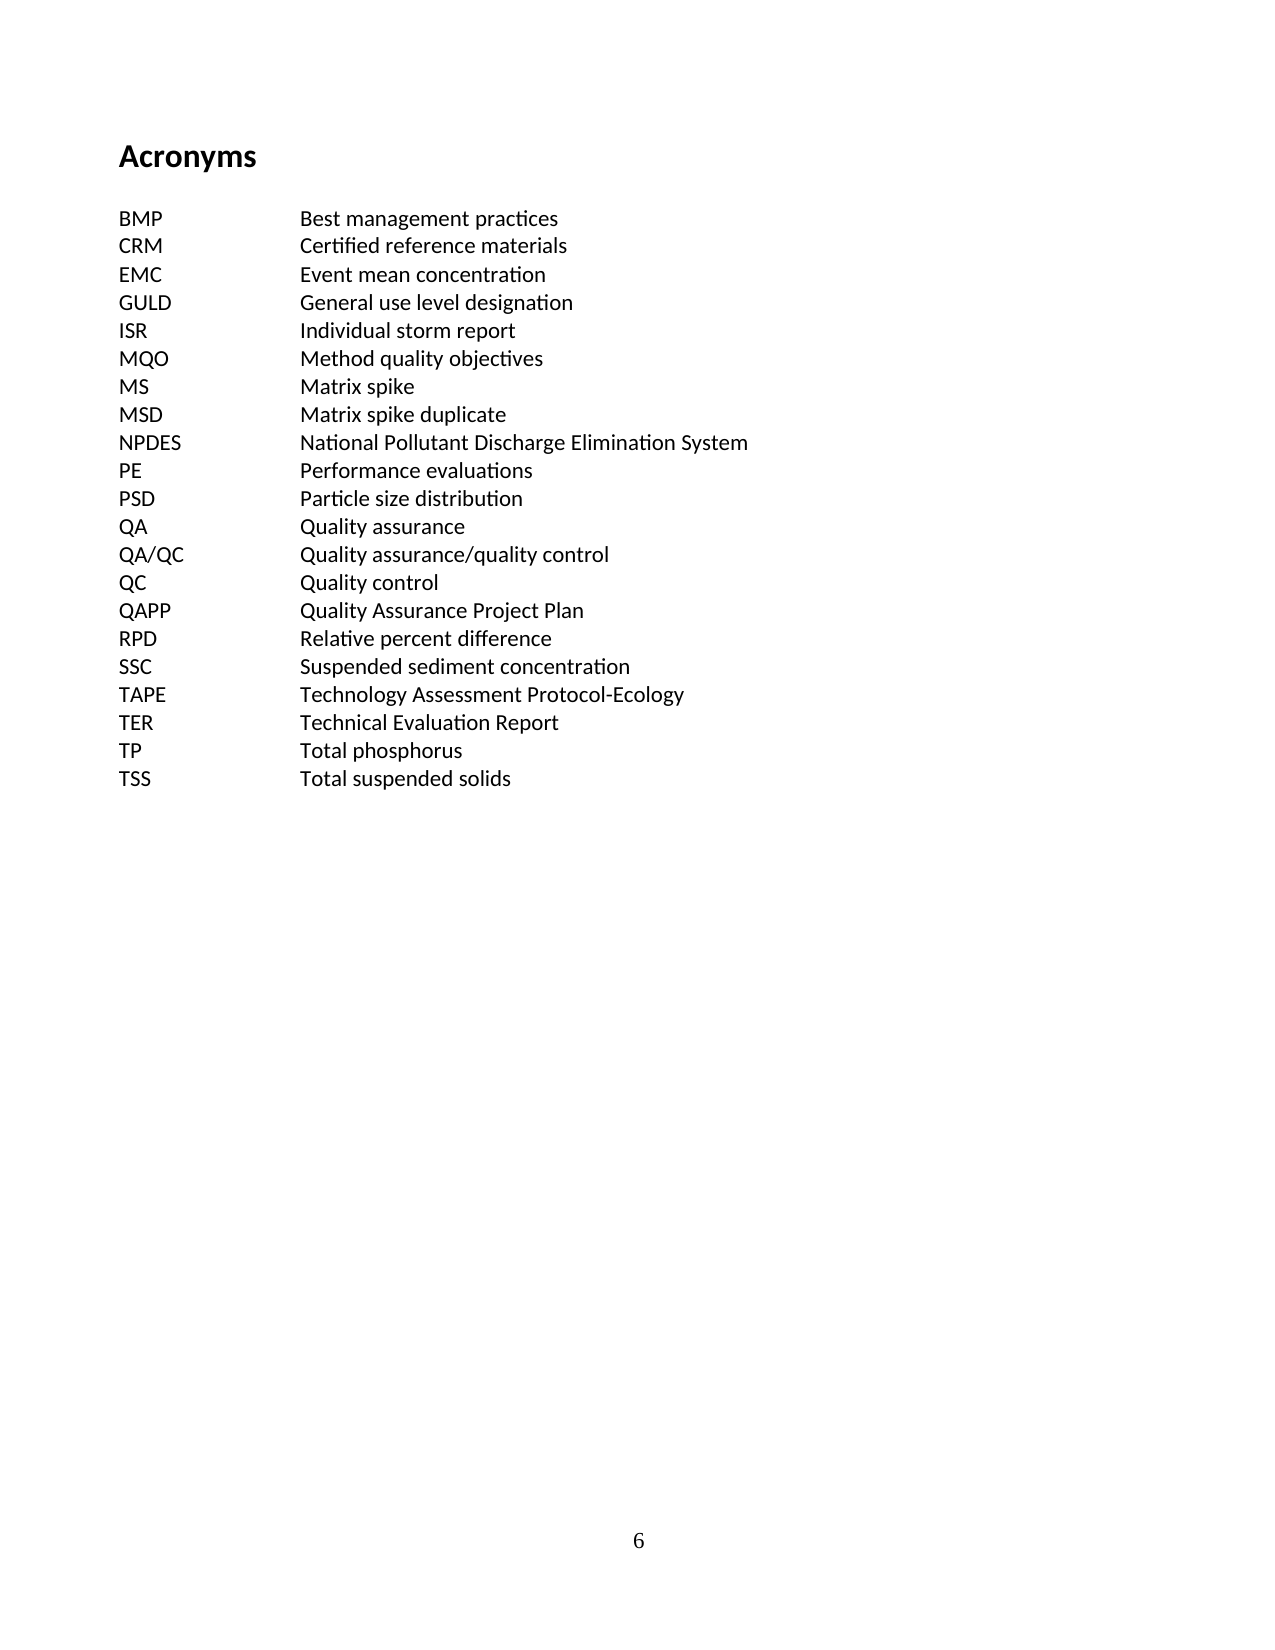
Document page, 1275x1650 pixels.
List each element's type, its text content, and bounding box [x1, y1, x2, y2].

text MS Matrix spike [119, 372, 1158, 400]
text MSD Matrix spike duplicate [119, 400, 1158, 428]
text TSS Total suspended solids [119, 764, 1158, 792]
text ISR Individual storm report [119, 316, 1158, 344]
text EMC Event mean concentration [119, 260, 1158, 288]
subtitle Acronyms [119, 135, 1156, 176]
text PE Performance evaluations [119, 456, 1158, 484]
text NPDES National Pollutant Discharge Elimination System [119, 428, 1158, 456]
text PSD Particle size distribution [119, 484, 1158, 512]
text GULD General use level designation [119, 288, 762, 316]
text TP Total phosphorus [119, 736, 1158, 764]
text TER Technical Evaluation Report [119, 708, 828, 736]
text QA Quality assurance [119, 512, 1158, 540]
text QAPP Quality Assurance Project Plan [119, 596, 1158, 624]
text SSC Suspended sediment concentration [119, 652, 1158, 680]
text RPD Relative percent difference [119, 624, 1158, 652]
text CRM Certified reference materials [119, 232, 1158, 260]
text MQO Method quality objectives [119, 344, 1158, 372]
text TAPE Technology Assessment Protocol-Ecology [119, 680, 888, 708]
text QA/QC Quality assurance/quality control QC Quality control [119, 540, 632, 596]
text BMP Best management practices [119, 204, 1158, 232]
